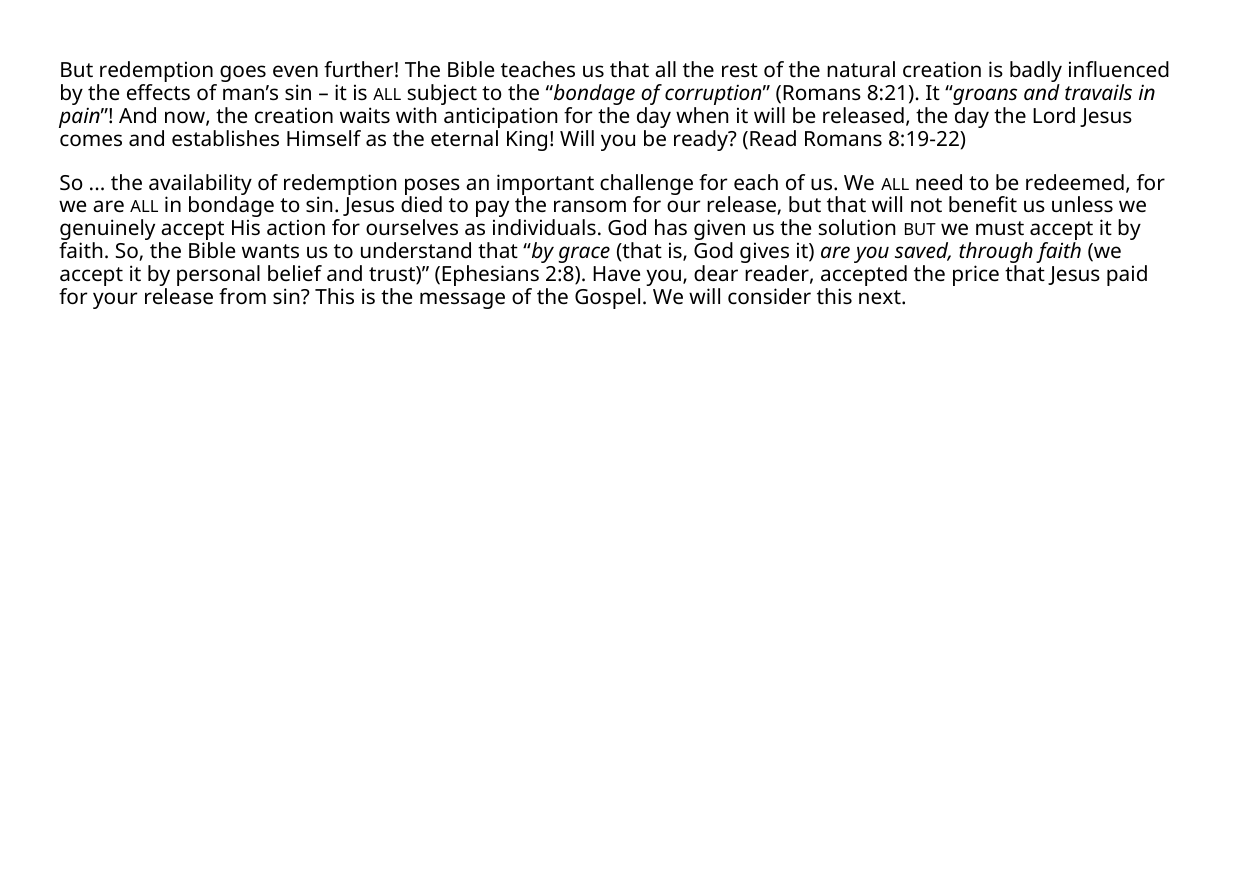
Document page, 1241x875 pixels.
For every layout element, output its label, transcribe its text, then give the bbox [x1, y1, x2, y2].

text But redemption goes even further! The Bible teaches us that all the rest of the natural creation is badly influenced by the effects of man’s sin – it is all subject to the “bondage of corruption” (Romans 8:21). It “groans and travails in pain”! And now, the creation waits with anticipation for the day when it will be released, the day the Lord Jesus comes and establishes Himself as the eternal King! Will you be ready? (Read Romans 8:19-22) [59, 59, 1181, 151]
text So ... the availability of redemption poses an important challenge for each of us. We all need to be redeemed, for we are all in bondage to sin. Jesus died to pay the ransom for our release, but that will not benefit us unless we genuinely accept His action for ourselves as individuals. God has given us the solution but we must accept it by faith. So, the Bible wants us to understand that “by grace (that is, God gives it) are you saved, through faith (we accept it by personal belief and trust)” (Ephesians 2:8). Have you, dear reader, accepted the price that Jesus paid for your release from sin? This is the message of the Gospel. We will consider this next. [59, 172, 1181, 309]
